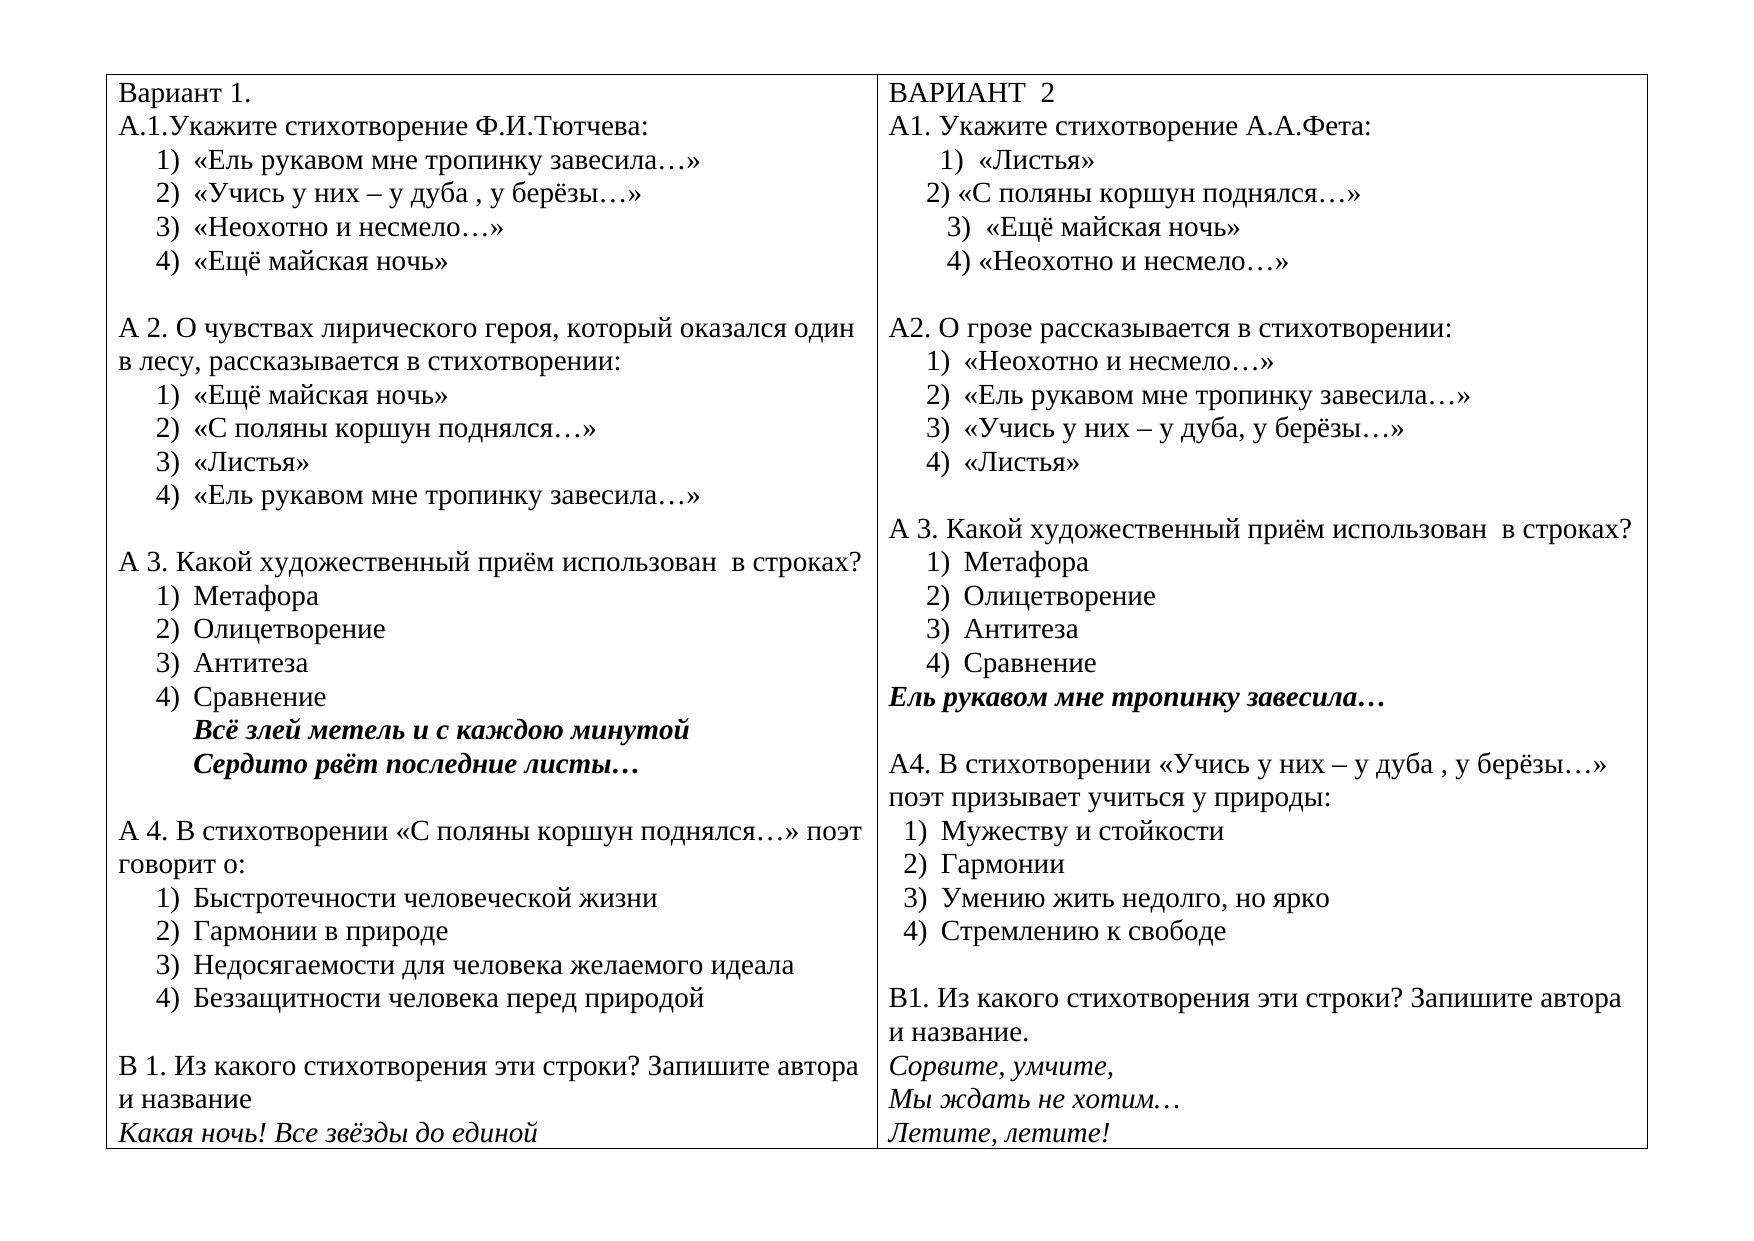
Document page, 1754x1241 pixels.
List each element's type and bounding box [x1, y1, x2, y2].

table_header [878, 75, 1647, 1148]
table_header [107, 75, 877, 1148]
